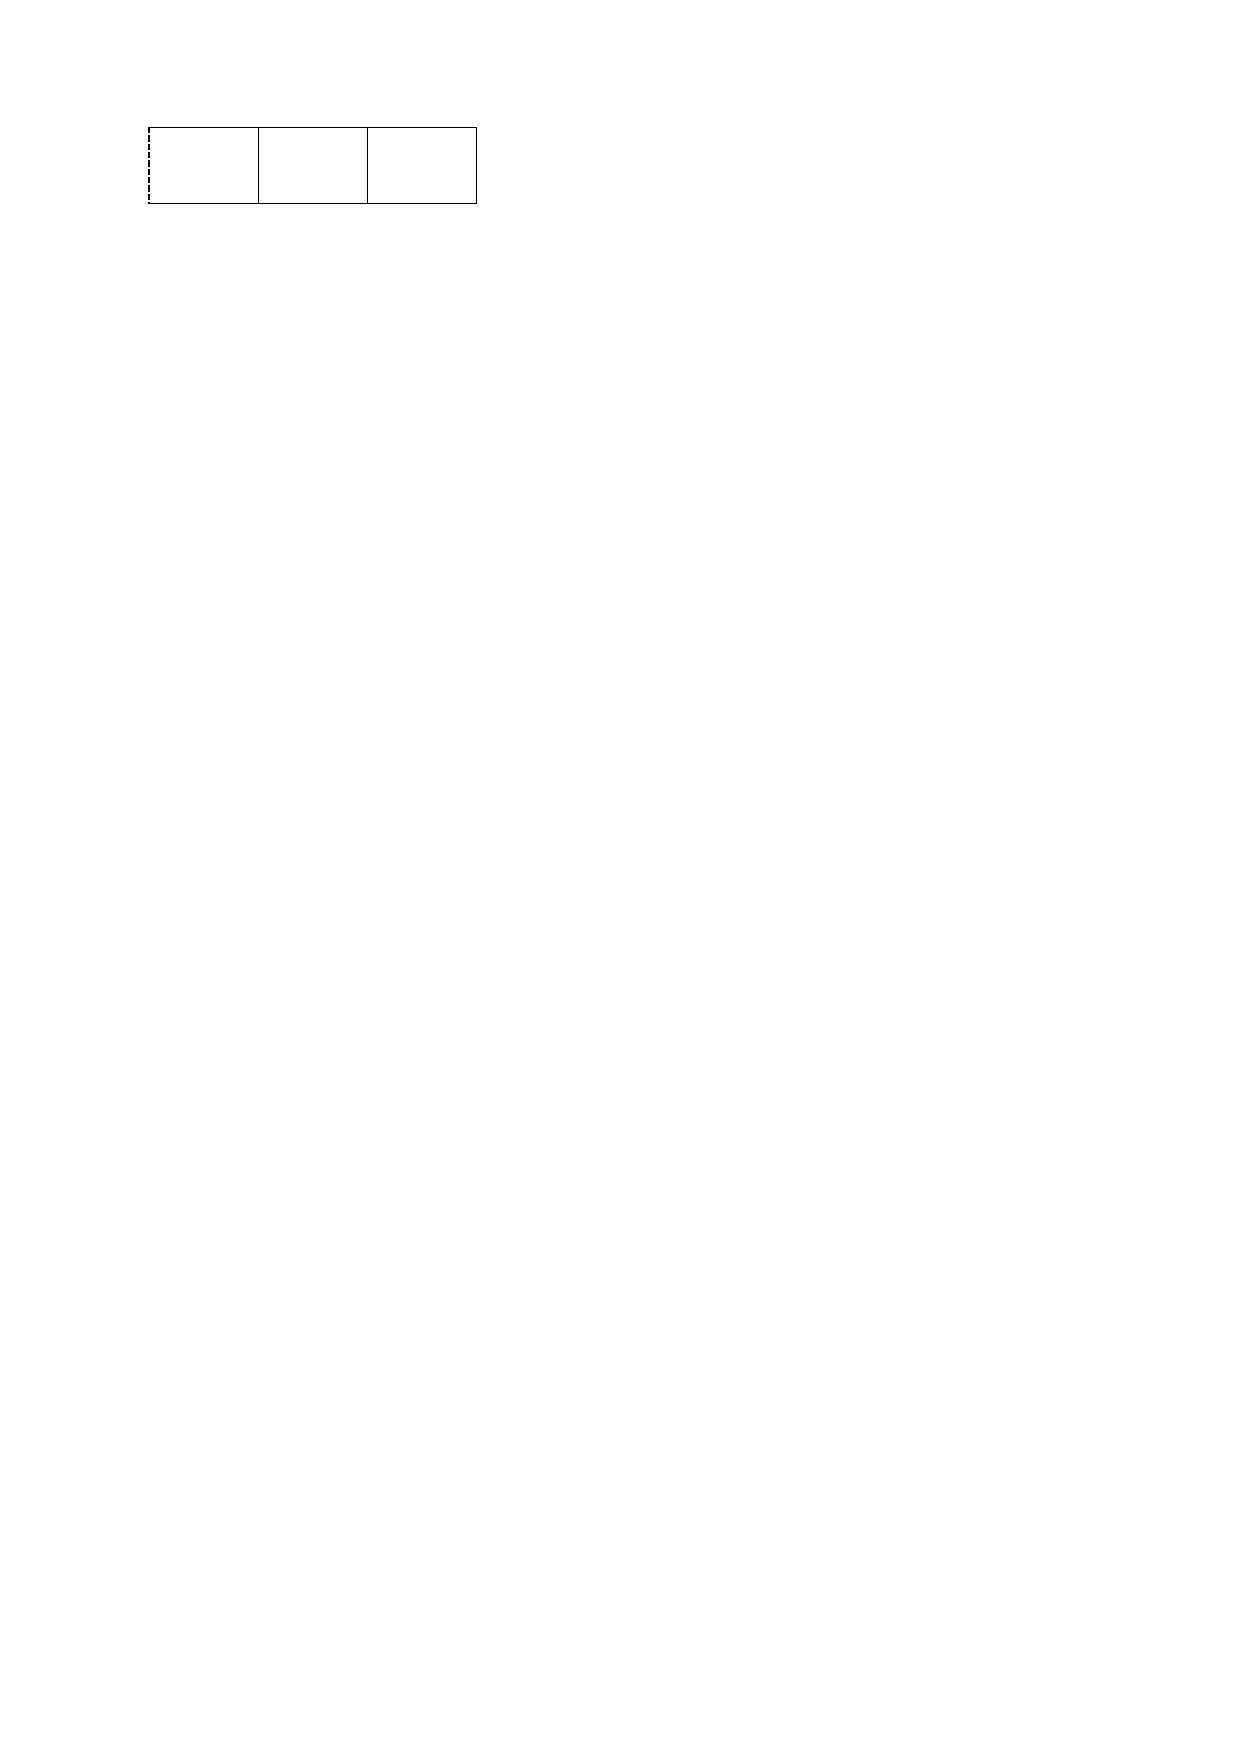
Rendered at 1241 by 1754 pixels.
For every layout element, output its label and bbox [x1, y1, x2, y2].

table_cell [149, 128, 258, 203]
table_cell [259, 128, 367, 203]
table_cell [368, 128, 476, 203]
